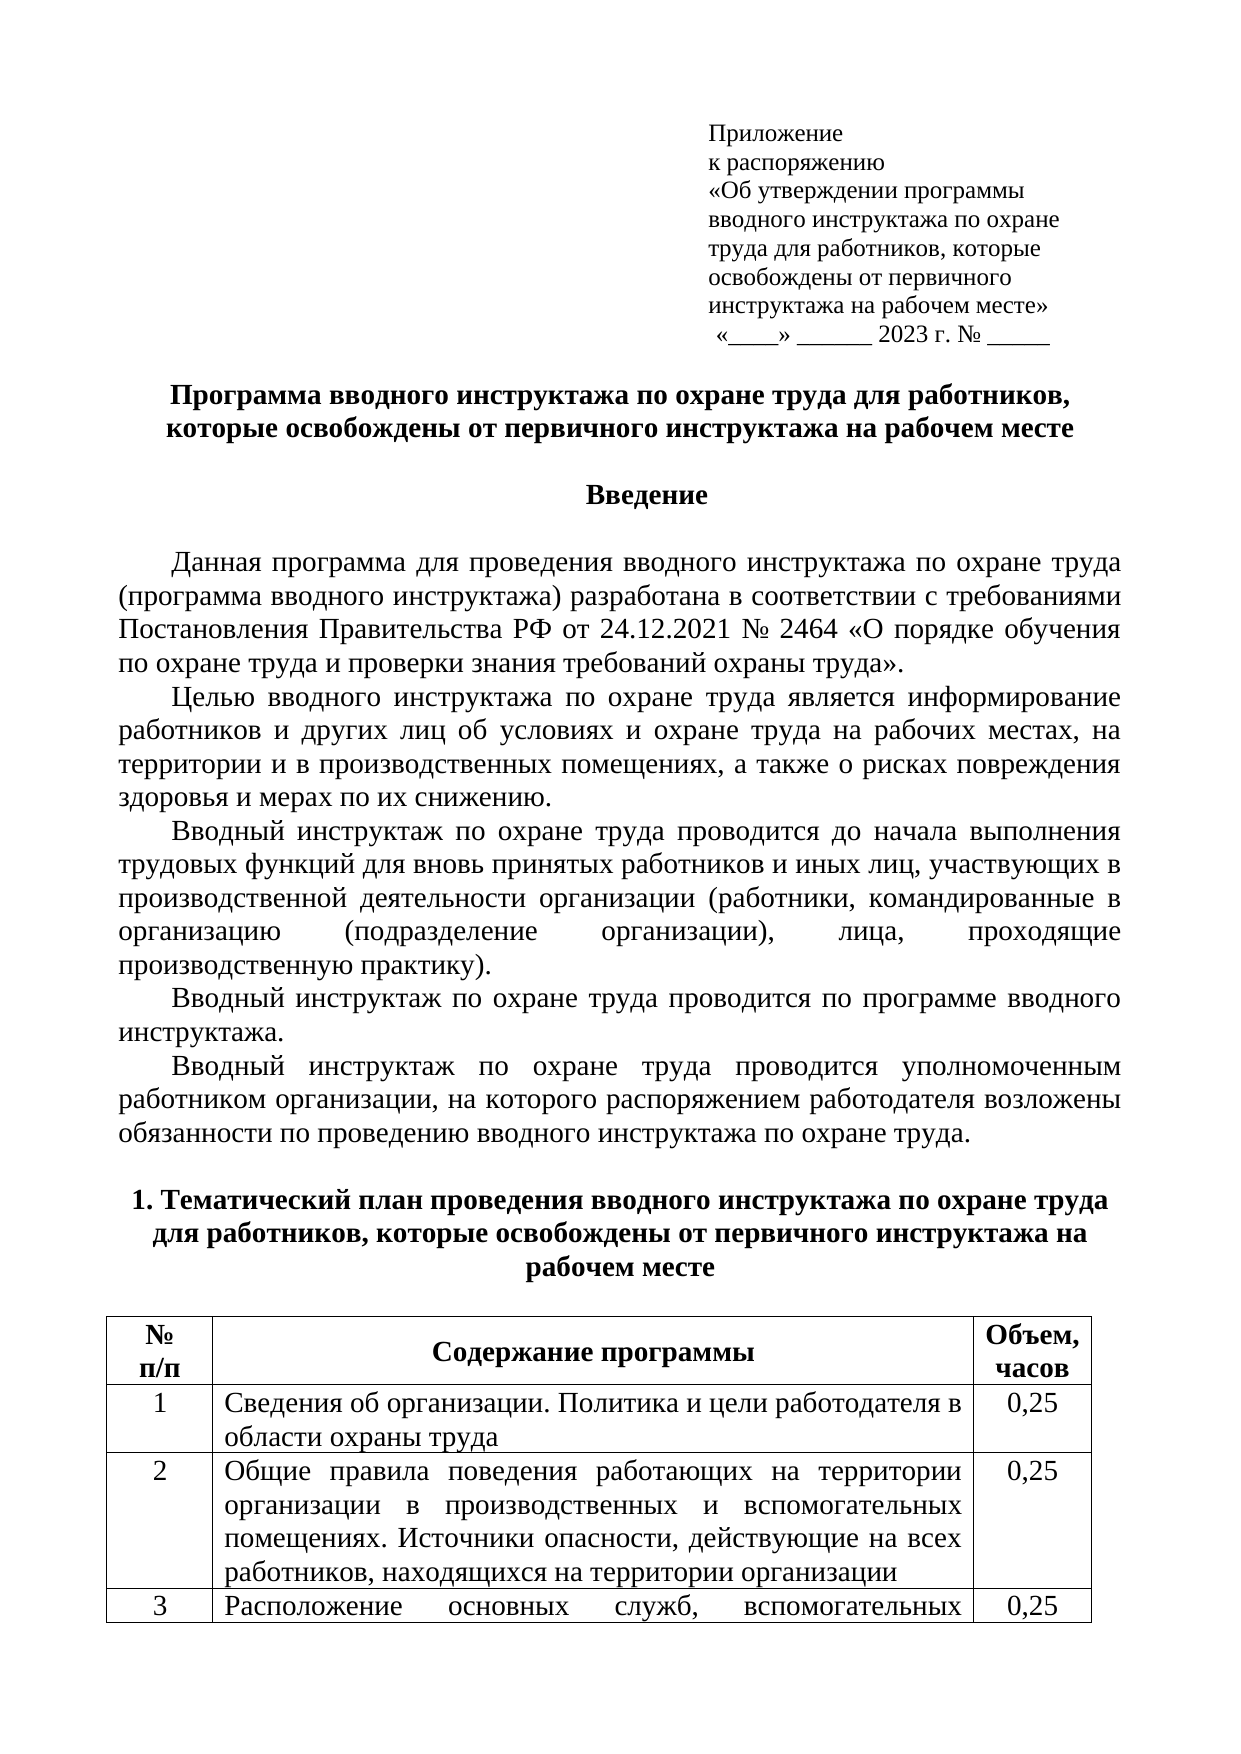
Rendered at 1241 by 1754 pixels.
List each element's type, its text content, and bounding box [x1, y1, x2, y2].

text Вводный инструктаж по охране труда проводится до начала выполнения трудовых функций для вновь принятых работников и иных лиц, участвующих в производственной деятельности организации (работники, командированные в организацию (подразделение организации), лица, проходящие производственную практику). [118, 813, 1122, 981]
text Введение [118, 477, 1122, 511]
text 1. Тематический план проведения вводного инструктажа по охране труда [118, 1182, 1122, 1215]
table_cell Общие правила поведения работающих на территории организации в производственных и вспомогательных помещениях. Источники опасности, действующие на всех работников, находящихся на территории организации [213, 1453, 973, 1587]
text для работников, которые освобождены от первичного инструктажа на рабочем месте [118, 1215, 1122, 1282]
table_header Содержание программы [213, 1317, 973, 1384]
table_cell 0,25 [974, 1385, 1091, 1452]
table_cell Сведения об организации. Политика и цели работодателя в области охраны труда [213, 1385, 973, 1452]
text «____» ______ 2023 г. № _____ [634, 319, 1122, 348]
table_cell 3 [107, 1589, 212, 1622]
table_cell 0,25 [974, 1589, 1091, 1622]
text к распоряжению [634, 147, 1122, 176]
text «Об утверждении программы вводного инструктажа по охране труда для работников, которые освобождены от первичного инструктажа на рабочем месте» [708, 176, 1122, 319]
table_header № п/п [107, 1317, 212, 1384]
table_cell 1 [107, 1385, 212, 1452]
table_header Объем, часов [974, 1317, 1091, 1384]
text Целью вводного инструктажа по охране труда является информирование работников и других лиц об условиях и охране труда на рабочих местах, на территории и в производственных помещениях, а также о рисках повреждения здоровья и мерах по их снижению. [118, 679, 1122, 813]
text Вводный инструктаж по охране труда проводится по программе вводного инструктажа. [118, 981, 1122, 1048]
text Приложение [708, 118, 1122, 147]
text Программа вводного инструктажа по охране труда для работников, которые освобождены от первичного инструктажа на рабочем месте [118, 377, 1122, 444]
table_cell 0,25 [974, 1453, 1091, 1587]
text Вводный инструктаж по охране труда проводится уполномоченным работником организации, на которого распоряжением работодателя возложены обязанности по проведению вводного инструктажа по охране труда. [118, 1048, 1122, 1148]
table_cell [213, 1589, 973, 1622]
table_cell 2 [107, 1453, 212, 1587]
text Данная программа для проведения вводного инструктажа по охране труда (программа вводного инструктажа) разработана в соответствии с требованиями Постановления Правительства РФ от 24.12.2021 № 2464 «О порядке обучения по охране труда и проверки знания требований охраны труда». [118, 544, 1122, 679]
